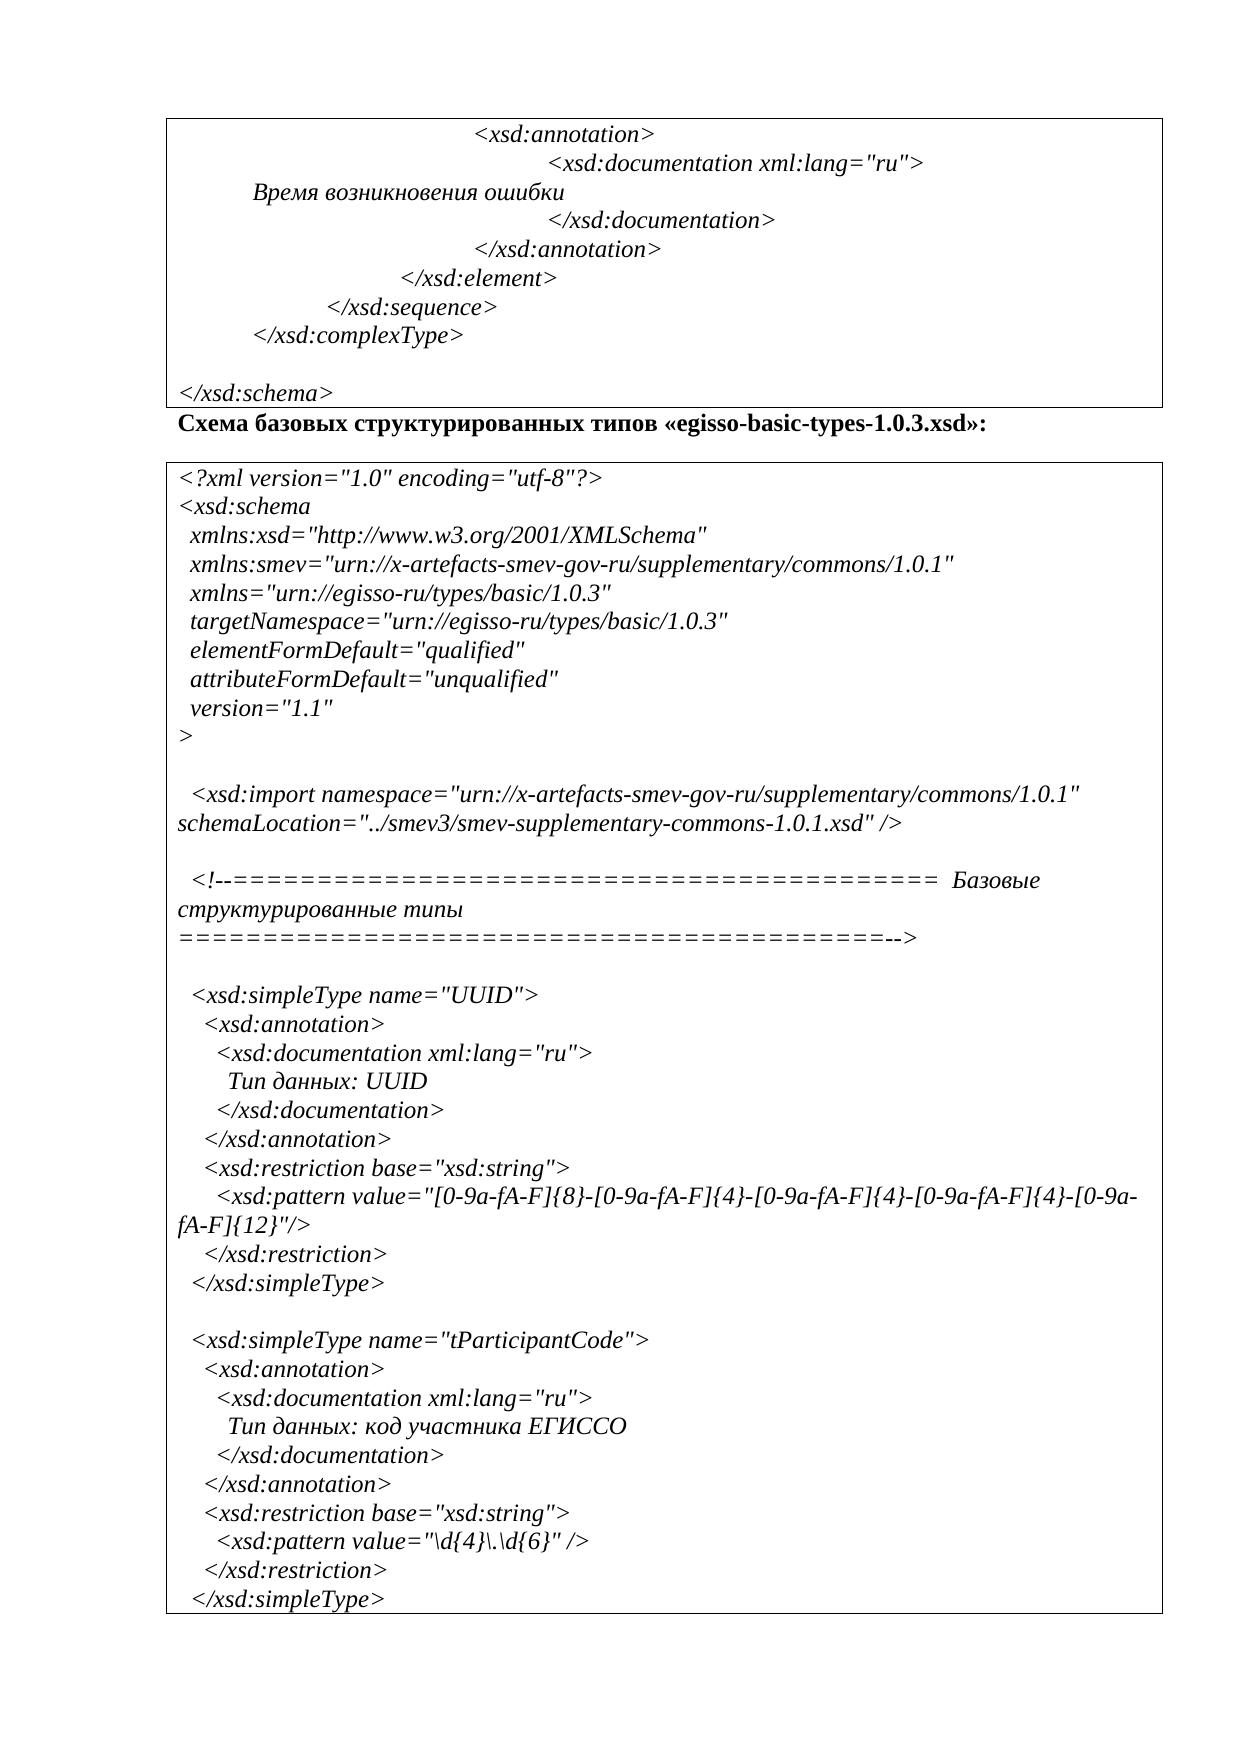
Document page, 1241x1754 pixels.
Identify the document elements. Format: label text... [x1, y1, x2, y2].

text Схема базовых структурированных типов «egisso-basic-types-1.0.3.xsd»: [177, 408, 1152, 436]
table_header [167, 119, 1162, 407]
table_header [167, 463, 1162, 1613]
